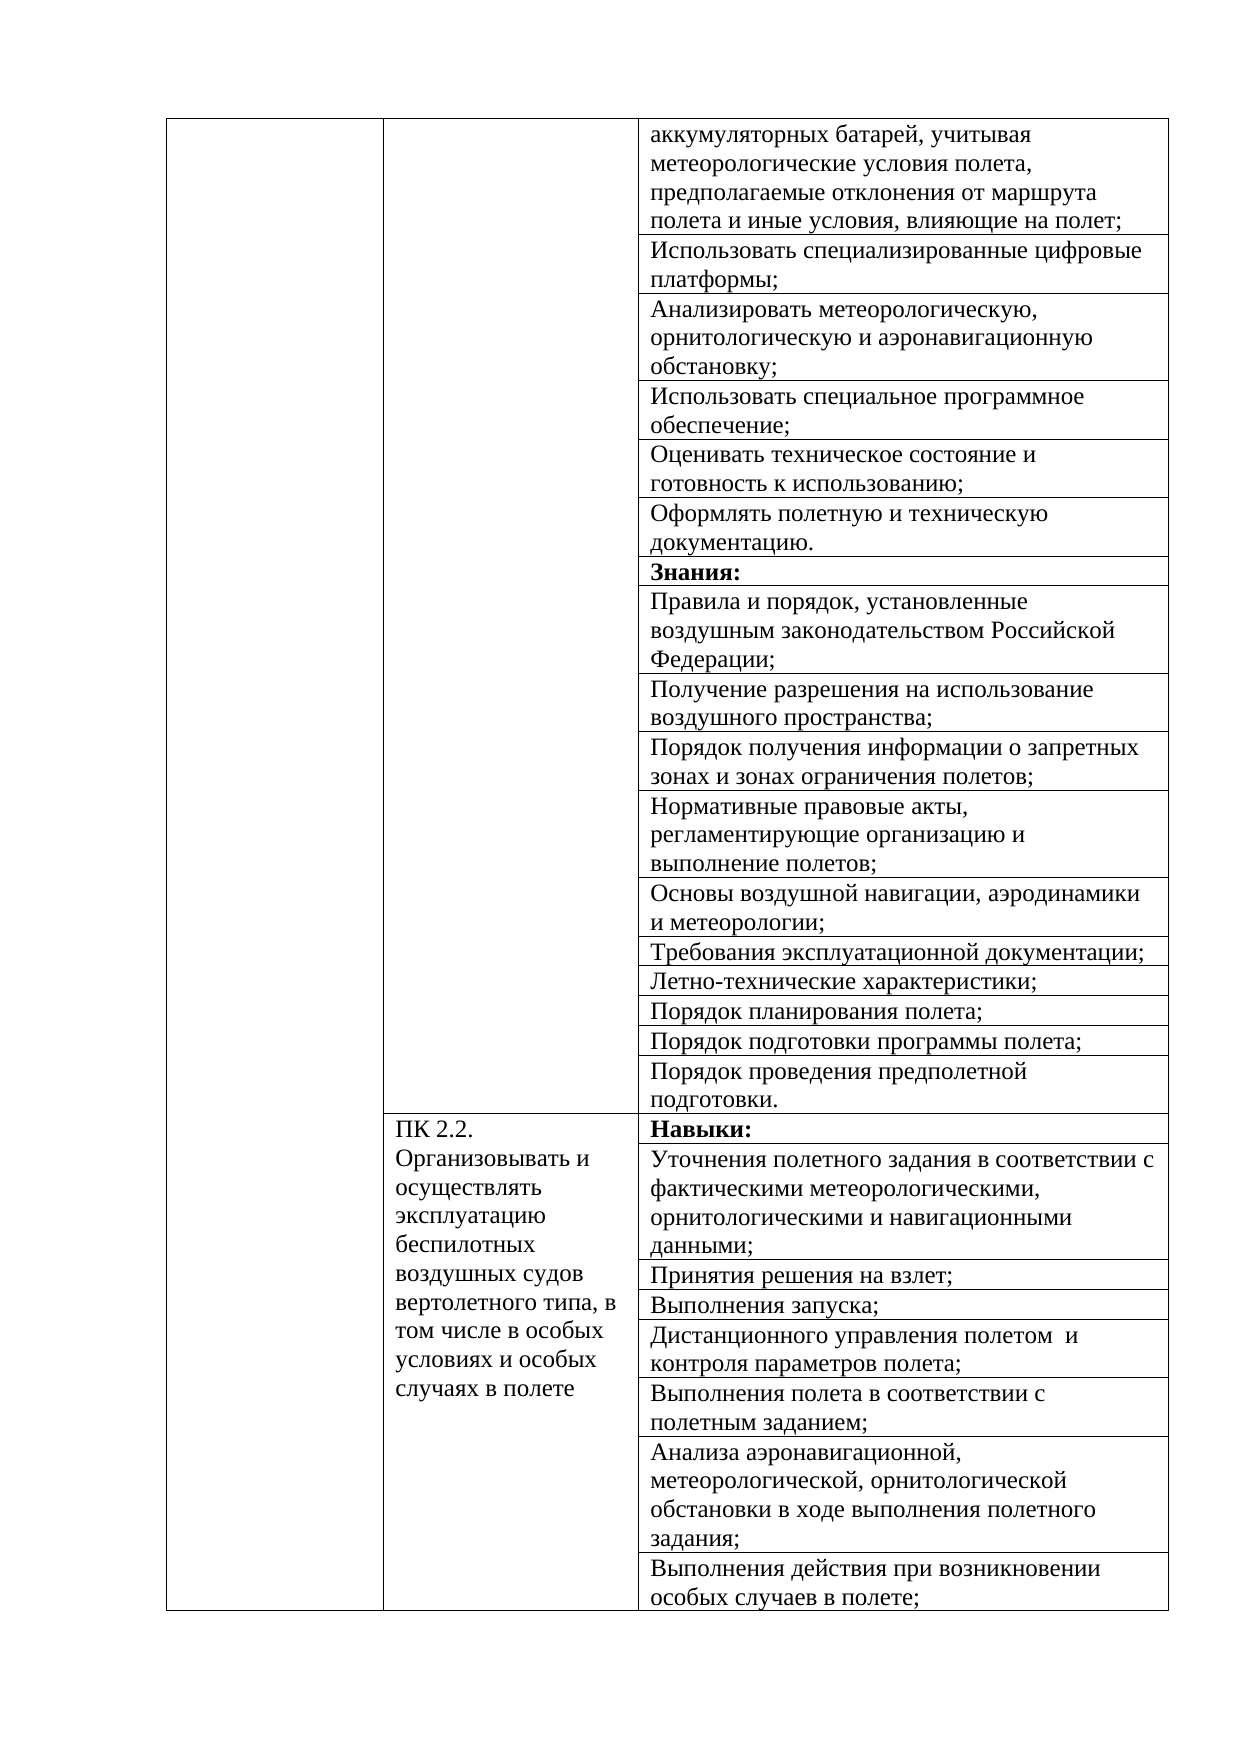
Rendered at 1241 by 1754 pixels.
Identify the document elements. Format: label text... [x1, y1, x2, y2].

table_cell Нормативные правовые акты, регламентирующие организацию и выполнение полетов; [639, 791, 1168, 877]
table_cell Правила и порядок, установленные воздушным законодательством Российской Федерации; [639, 586, 1168, 673]
table_cell Принятия решения на взлет; [639, 1260, 1168, 1289]
table_cell Порядок планирования полета; [639, 996, 1168, 1025]
table_cell Порядок проведения предполетной подготовки. [639, 1056, 1168, 1113]
table_cell Требования эксплуатационной документации; [639, 937, 1168, 965]
table_cell Порядок подготовки программы полета; [639, 1026, 1168, 1055]
table_cell Уточнения полетного задания в соответствии с фактическими метеорологическими, орнитологическими и навигационными данными; [639, 1144, 1168, 1259]
table_cell Дистанционного управления полетом и контроля параметров полета; [639, 1320, 1168, 1377]
table_cell ПК 2.2. Организовывать и осуществлять эксплуатацию беспилотных воздушных судов вертолетного типа, в том числе в особых условиях и особых случаях в полете [384, 1114, 638, 1610]
table_cell Выполнения запуска; [639, 1290, 1168, 1319]
table_cell Получение разрешения на использование воздушного пространства; [639, 674, 1168, 731]
table_cell Порядок получения информации о запретных зонах и зонах ограничения полетов; [639, 732, 1168, 790]
table_cell Анализировать метеорологическую, орнитологическую и аэронавигационную обстановку; [639, 294, 1168, 380]
table_cell Использовать специализированные цифровые платформы; [639, 235, 1168, 293]
table_cell Анализа аэронавигационной, метеорологической, орнитологической обстановки в ходе выполнения полетного задания; [639, 1437, 1168, 1552]
table_cell Знания: [639, 557, 1168, 585]
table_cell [639, 119, 1168, 234]
table_cell Оценивать техническое состояние и готовность к использованию; [639, 440, 1168, 497]
table_cell Оформлять полетную и техническую документацию. [639, 498, 1168, 556]
table_cell Навыки: [639, 1114, 1168, 1143]
table_cell Основы воздушной навигации, аэродинамики и метеорологии; [639, 878, 1168, 936]
table_cell Выполнения полета в соответствии с полетным заданием; [639, 1378, 1168, 1436]
table_cell Использовать специальное программное обеспечение; [639, 381, 1168, 438]
table_cell Летно-технические характеристики; [639, 966, 1168, 995]
table_cell Выполнения действия при возникновении особых случаев в полете; [639, 1553, 1168, 1610]
